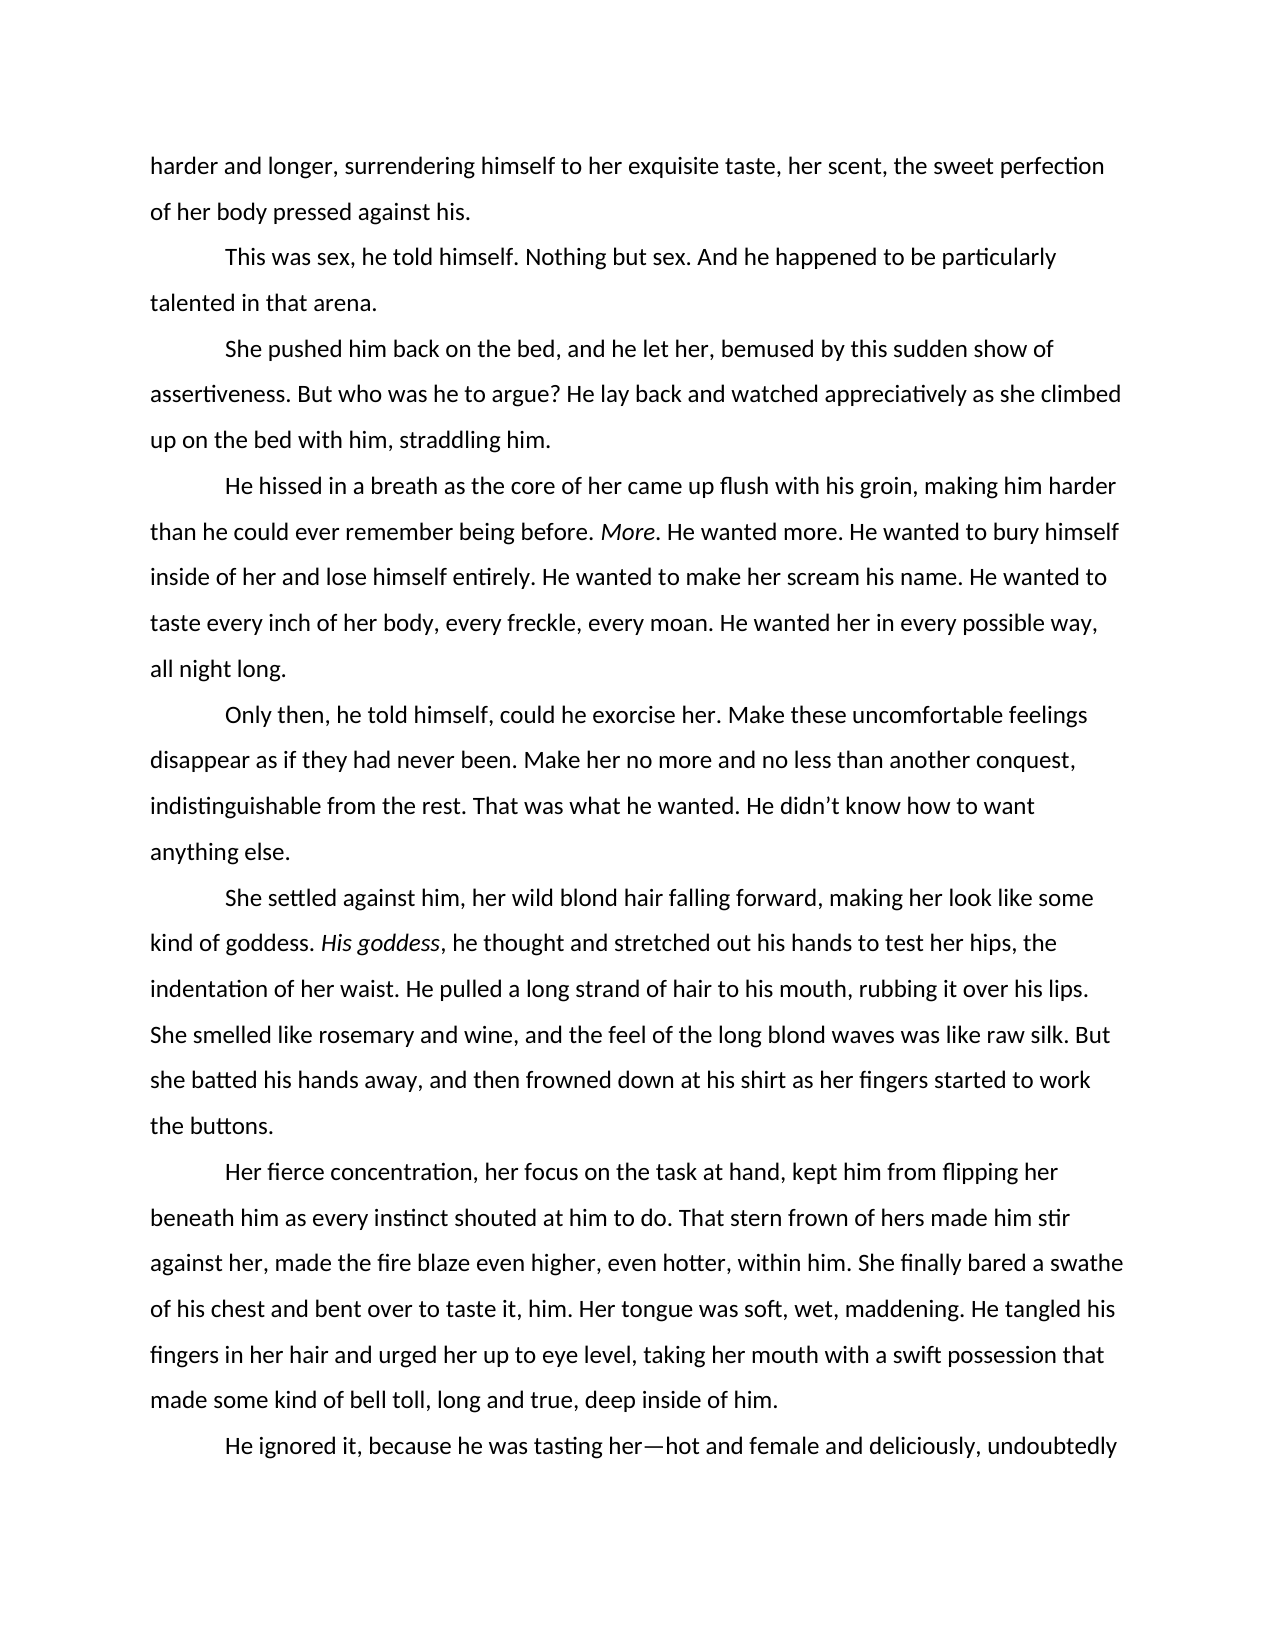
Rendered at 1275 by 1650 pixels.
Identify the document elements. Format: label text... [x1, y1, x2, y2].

text This was sex, he told himself. Nothing but sex. And he happened to be particularly talented in that arena. [150, 241, 1125, 318]
text She settled against him, her wild blond hair falling forward, making her look like some kind of goddess. His goddess, he thought and stretched out his hands to test her hips, the indentation of her waist. He pulled a long strand of hair to his mouth, rubbing it over his lips. She smelled like rosemary and wine, and the feel of the long blond waves was like raw silk. But she batted his hands away, and then frowned down at his shirt as her fingers started to work the buttons. [150, 882, 1125, 1141]
text Only then, he told himself, could he exorcise her. Make these uncomfortable feelings disappear as if they had never been. Make her no more and no less than another conquest, indistinguishable from the rest. That was what he wanted. He didn’t know how to want anything else. [150, 699, 1125, 866]
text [150, 1430, 1125, 1461]
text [150, 150, 1125, 226]
text Her fierce concentration, her focus on the task at hand, kept him from flipping her beneath him as every instinct shouted at him to do. That stern frown of hers made him stir against her, made the fire blaze even higher, even hotter, within him. She finally bared a swathe of his chest and bent over to taste it, him. Her tongue was soft, wet, maddening. He tangled his fingers in her hair and urged her up to eye level, taking her mouth with a swift possession that made some kind of bell toll, long and true, deep inside of him. [150, 1156, 1125, 1415]
text He hissed in a breath as the core of her came up flush with his groin, making him harder than he could ever remember being before. More. He wanted more. He wanted to bury himself inside of her and lose himself entirely. He wanted to make her scream his name. He wanted to taste every inch of her body, every freckle, every moan. He wanted her in every possible way, all night long. [150, 470, 1125, 683]
text She pushed him back on the bed, and he let her, bemused by this sudden show of assertiveness. But who was he to argue? He lay back and watched appreciatively as she climbed up on the bed with him, straddling him. [150, 333, 1125, 455]
